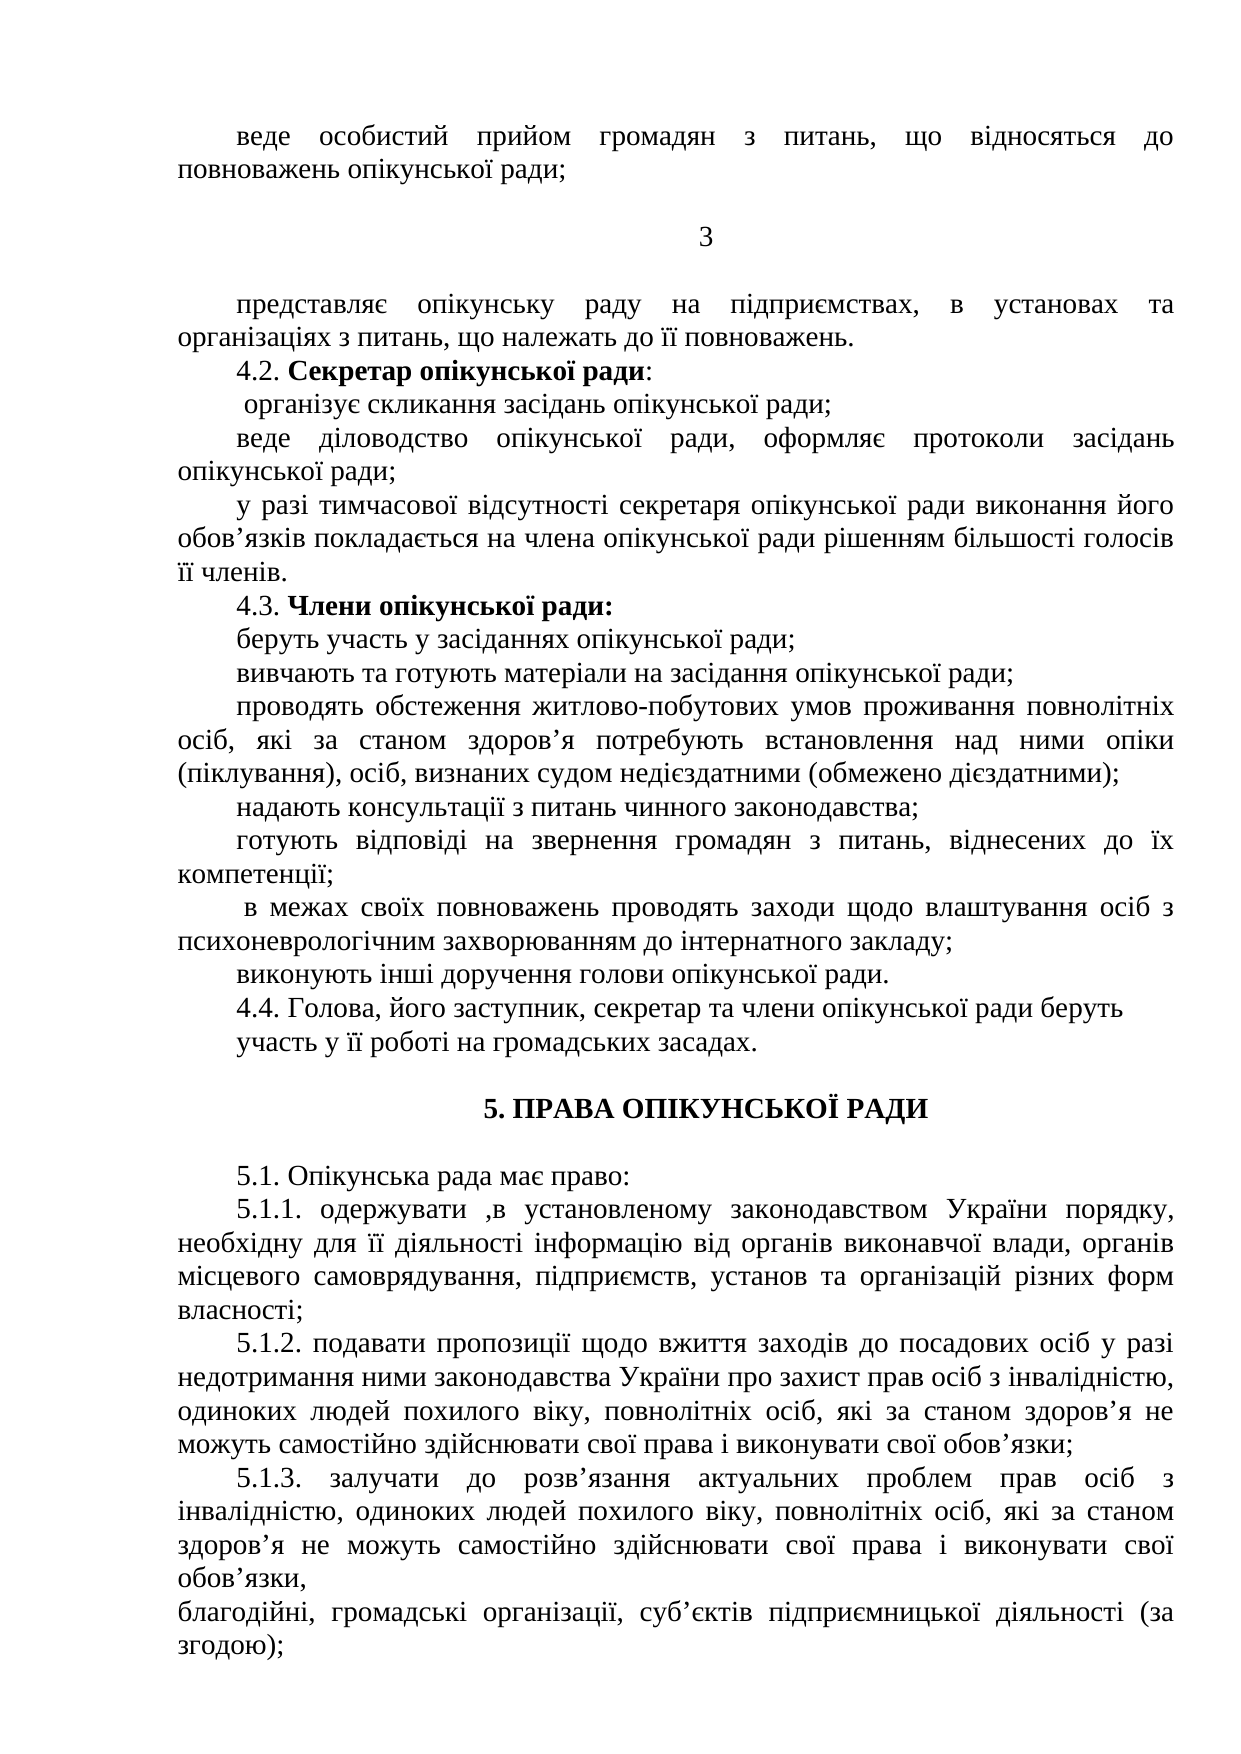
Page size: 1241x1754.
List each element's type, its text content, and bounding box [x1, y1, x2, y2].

text веде діловодство опікунської ради, оформляє протоколи засідань опікунської ради; [177, 420, 1175, 487]
text 5.1.1. одержувати ,в установленому законодавством України порядку, необхідну для її діяльності інформацію від органів виконавчої влади, органів місцевого самоврядування, підприємств, установ та організацій різних форм власності; [177, 1191, 1175, 1326]
text виконують інші доручення голови опікунської ради. [177, 957, 1175, 990]
text 4.4. Голова, його заступник, секретар та члени опікунської ради беруть [177, 990, 1175, 1024]
text 4.2. Секретар опікунської ради: [177, 353, 1175, 386]
text благодійні, громадські організації, суб’єктів підприємницької діяльності (за згодою); [177, 1594, 1175, 1661]
text вивчають та готують матеріали на засідання опікунської ради; [177, 655, 1175, 688]
text участь у її роботі на громадських засадах. [177, 1024, 1175, 1057]
text веде особистий прийом громадян з питань, що відносяться до повноважень опікунської ради; [177, 118, 1175, 185]
text 4.3. Члени опікунської ради: [177, 588, 1175, 621]
text готують відповіді на звернення громадян з питань, віднесених до їх компетенції; [177, 822, 1175, 889]
text 5. ПРАВА ОПІКУНСЬКОЇ РАДИ [177, 1091, 1175, 1124]
text 5.1. Опікунська рада має право: [177, 1158, 1175, 1191]
text представляє опікунську раду на підприємствах, в установах та організаціях з питань, що належать до її повноважень. [177, 286, 1175, 353]
text в межах своїх повноважень проводять заходи щодо влаштування осіб з психоневрологічним захворюванням до інтернатного закладу; [177, 889, 1175, 957]
text беруть участь у засіданнях опікунської ради; [177, 621, 1175, 655]
text 3 [177, 219, 1175, 252]
text у разі тимчасової відсутності секретаря опікунської ради виконання його обов’язків покладається на члена опікунської ради рішенням більшості голосів її членів. [177, 487, 1175, 588]
text 5.1.3. залучати до розв’язання актуальних проблем прав осіб з інвалідністю, одиноких людей похилого віку, повнолітніх осіб, які за станом здоров’я не можуть самостійно здійснювати свої права і виконувати свої обов’язки, [177, 1460, 1175, 1594]
text 5.1.2. подавати пропозиції щодо вжиття заходів до посадових осіб у разі недотримання ними законодавства України про захист прав осіб з інвалідністю, одиноких людей похилого віку, повнолітніх осіб, які за станом здоров’я не можуть самостійно здійснювати свої права і виконувати свої обов’язки; [177, 1326, 1175, 1460]
text організує скликання засідань опікунської ради; [177, 386, 1175, 420]
text проводять обстеження житлово-побутових умов проживання повнолітніх осіб, які за станом здоров’я потребують встановлення над ними опіки (піклування), осіб, визнаних судом недієздатними (обмежено дієздатними); [177, 688, 1175, 789]
text надають консультації з питань чинного законодавства; [177, 789, 1175, 822]
